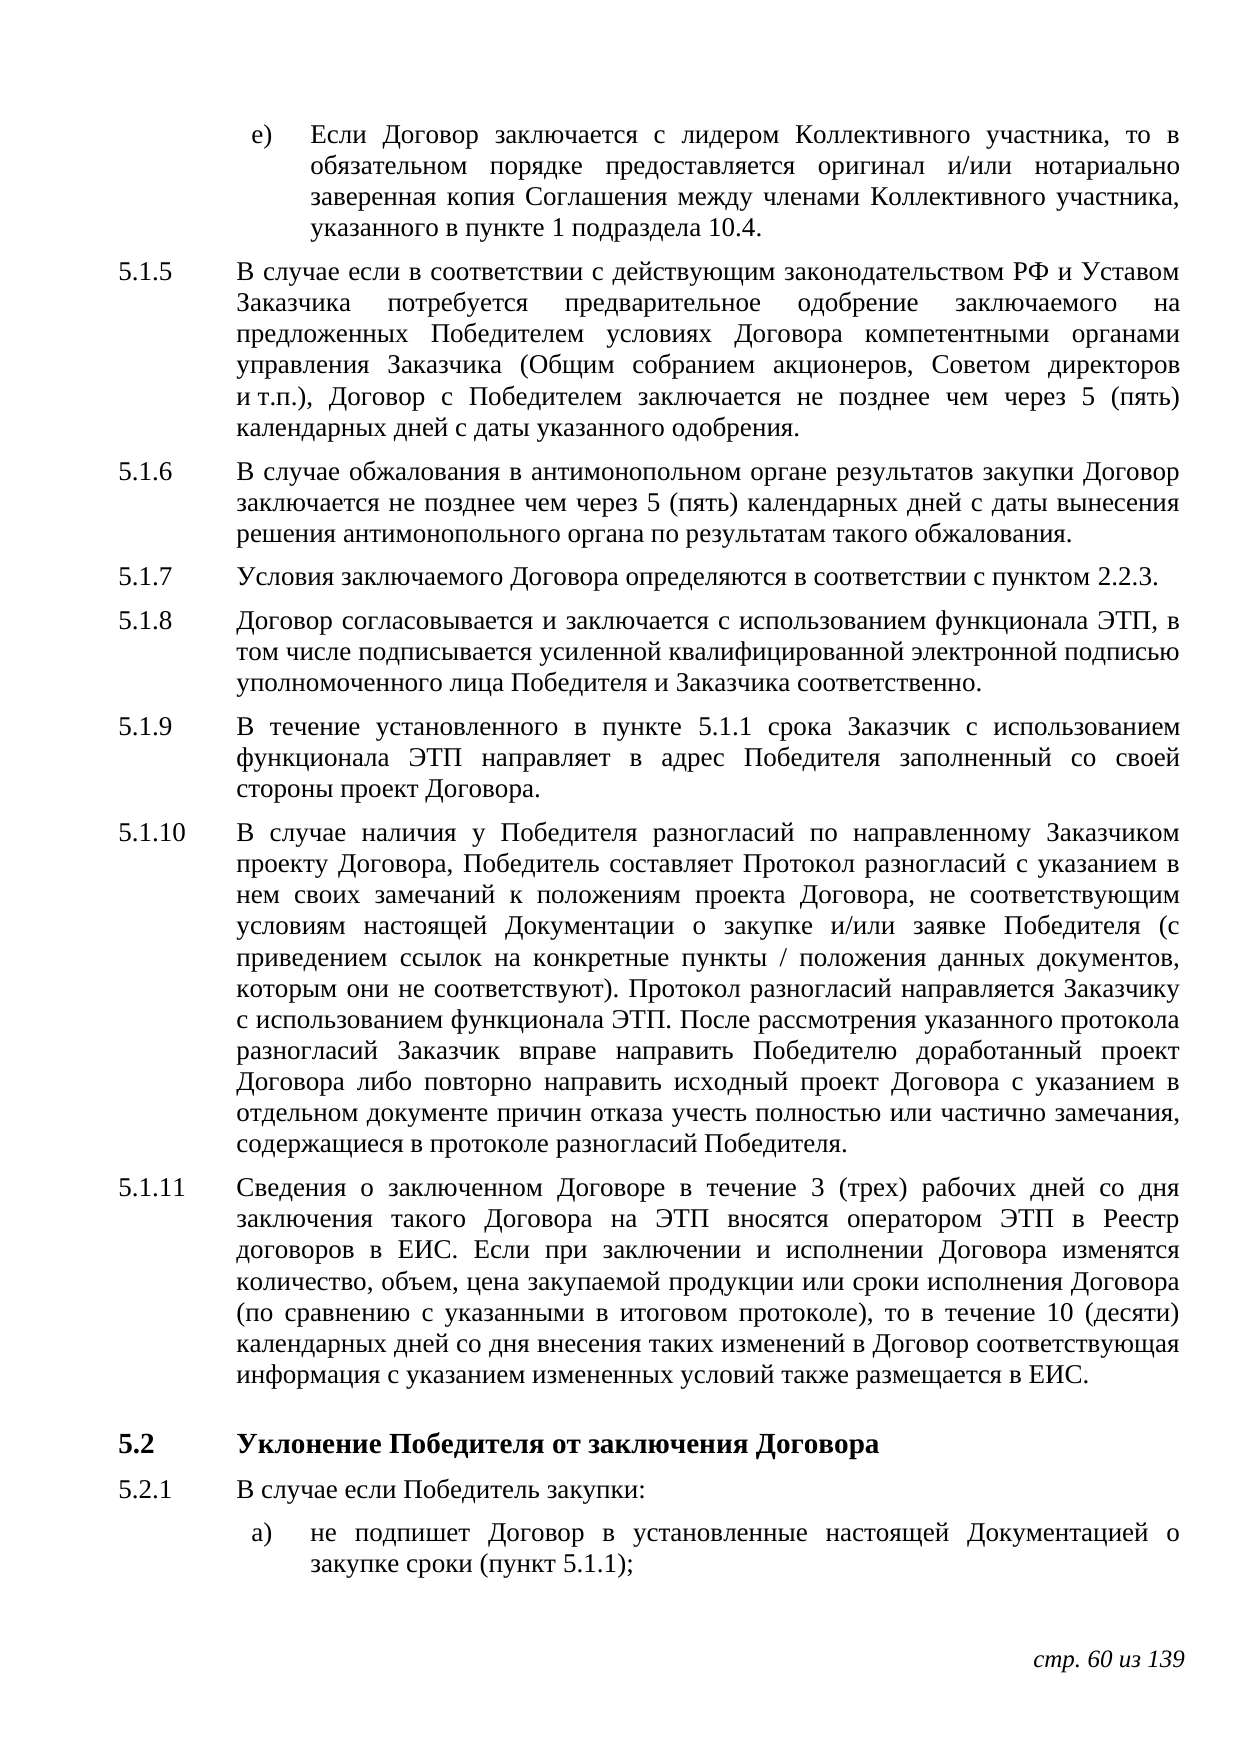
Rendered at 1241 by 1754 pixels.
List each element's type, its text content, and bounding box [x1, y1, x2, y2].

text Сведения о заключенном Договоре в течение 3 (трех) рабочих дней со дня заключения такого Договора на ЭТП вносятся оператором ЭТП в Реестр договоров в ЕИС. Если при заключении и исполнении Договора изменятся количество, объем, цена закупаемой продукции или сроки исполнения Договора (по сравнению с указанными в итоговом протоколе), то в течение 10 (десяти) календарных дней со дня внесения таких изменений в Договор соответствующая информация с указанием измененных условий также размещается в ЕИС. [118, 1171, 1181, 1389]
text В случае наличия у Победителя разногласий по направленному Заказчиком проекту Договора, Победитель составляет Протокол разногласий с указанием в нем своих замечаний к положениям проекта Договора, не соответствующим условиям настоящей Документации о закупке и/или заявке Победителя (с приведением ссылок на конкретные пункты / положения данных документов, которым они не соответствуют). Протокол разногласий направляется Заказчику с использованием функционала ЭТП. После рассмотрения указанного протокола разногласий Заказчик вправе направить Победителю доработанный проект Договора либо повторно направить исходный проект Договора с указанием в отдельном документе причин отказа учесть полностью или частично замечания, содержащиеся в протоколе разногласий Победителя. [118, 816, 1181, 1159]
subtitle Уклонение Победителя от заключения Договора [118, 1427, 1181, 1460]
text В случае обжалования в антимонопольном органе результатов закупки Договор заключается не позднее чем через 5 (пять) календарных дней с даты вынесения решения антимонопольного органа по результатам такого обжалования. [118, 454, 1181, 548]
text В течение установленного в пункте 5.1.1 срока Заказчик с использованием функционала ЭТП направляет в адрес Победителя заполненный со своей стороны проект Договора. [118, 710, 1181, 803]
list Если Договор заключается с лидером Коллективного участника, то в обязательном порядке предоставляется оригинал и/или нотариально заверенная копия Соглашения между членами Коллективного участника, указанного в пункте 1 подраздела 10.4. [251, 118, 1181, 243]
text В случае если Победитель закупки: [118, 1473, 1181, 1504]
text Условия заключаемого Договора определяются в соответствии с пунктом 2.2.3. [118, 561, 1181, 592]
text Договор согласовывается и заключается с использованием функционала ЭТП, в том числе подписывается усиленной квалифицированной электронной подписью уполномоченного лица Победителя и Заказчика соответственно. [118, 604, 1181, 698]
text не подпишет Договор в установленные настоящей Документацией о закупке сроки (пункт 5.1.1); [251, 1516, 1181, 1579]
text В случае если в соответствии с действующим законодательством РФ и Уставом Заказчика потребуется предварительное одобрение заключаемого на предложенных Победителем условиях Договора компетентными органами управления Заказчика (Общим собранием акционеров, Советом директоров и т.п.), Договор с Победителем заключается не позднее чем через 5 (пять) календарных дней с даты указанного одобрения. [118, 255, 1181, 442]
